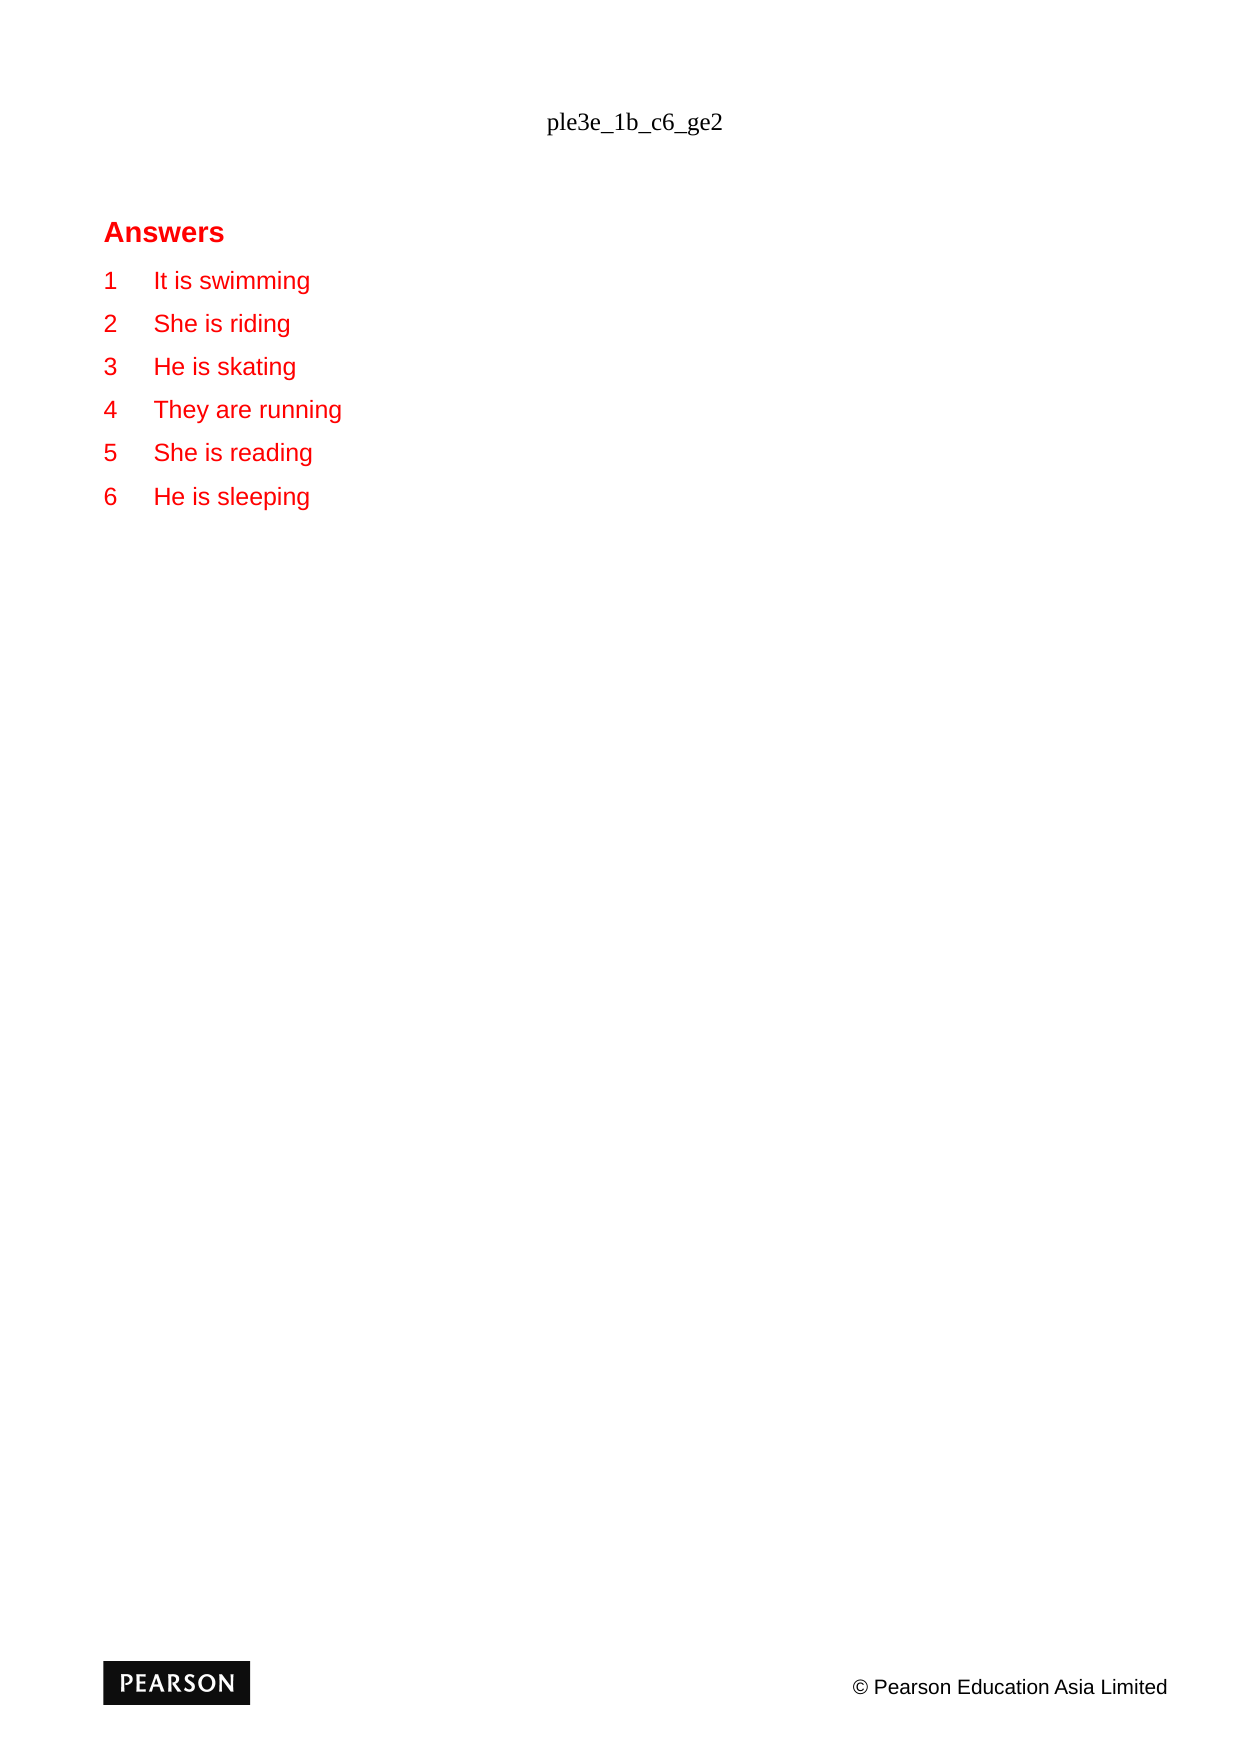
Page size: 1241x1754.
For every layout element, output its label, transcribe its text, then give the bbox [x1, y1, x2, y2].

picture [103, 1661, 251, 1705]
text 2 She is riding [103, 309, 1166, 338]
text 5 She is reading [103, 438, 1166, 467]
text Answers [103, 216, 1166, 249]
text 1 It is swimming [103, 266, 1166, 294]
text 3 He is skating [103, 352, 1166, 381]
text 6 He is sleeping [103, 481, 1166, 510]
text 4 They are running [103, 395, 1166, 424]
